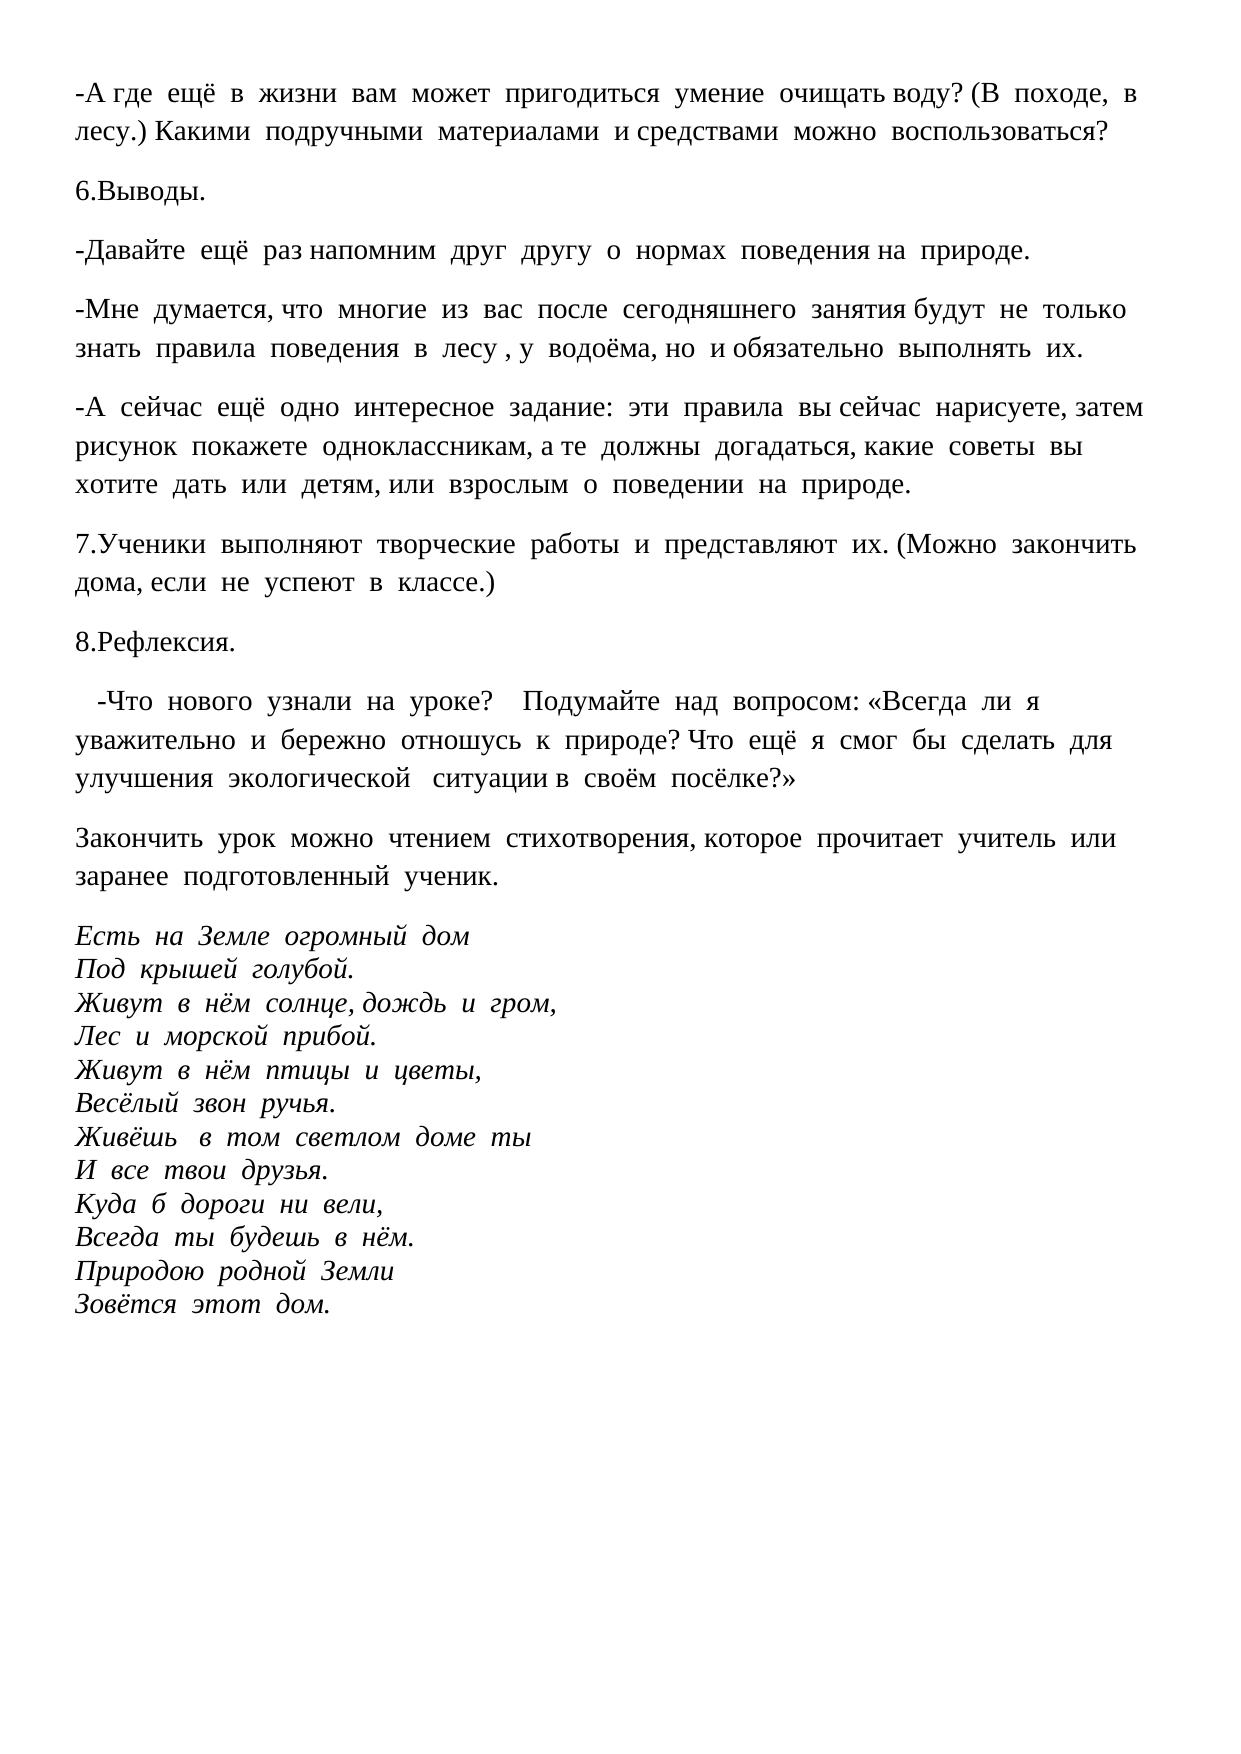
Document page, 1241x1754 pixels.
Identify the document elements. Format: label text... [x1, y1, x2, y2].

text Всегда ты будешь в нём. [75, 1219, 1165, 1253]
text Живёшь в том светлом доме ты [75, 1119, 1165, 1152]
text И все твои друзья. [75, 1152, 1165, 1186]
text Зовётся этот дом. [75, 1287, 1165, 1320]
text -А где ещё в жизни вам может пригодиться умение очищать воду? (В походе, в лесу.) Какими подручными материалами и средствами можно воспользоваться? [75, 75, 1165, 147]
text -А сейчас ещё одно интересное задание: эти правила вы сейчас нарисуете, затем рисунок покажете одноклассникам, а те должны догадаться, какие советы вы хотите дать или детям, или взрослым о поведении на природе. [75, 389, 1165, 500]
text Куда б дороги ни вели, [75, 1186, 1165, 1219]
text 6.Выводы. [75, 173, 1165, 206]
text Есть на Земле огромный дом [75, 918, 1165, 951]
text Закончить урок можно чтением стихотворения, которое прочитает учитель или заранее подготовленный ученик. [75, 820, 1165, 892]
text Природою родной Земли [75, 1253, 1165, 1287]
text -Мне думается, что многие из вас после сегодняшнего занятия будут не только знать правила поведения в лесу , у водоёма, но и обязательно выполнять их. [75, 292, 1165, 364]
text 7.Ученики выполняют творческие работы и представляют их. (Можно закончить дома, если не успеют в классе.) [75, 526, 1165, 598]
text Лес и морской прибой. [75, 1018, 1165, 1052]
text Живут в нём птицы и цветы, [75, 1052, 1165, 1085]
text -Давайте ещё раз напомним друг другу о нормах поведения на природе. [75, 232, 1165, 266]
text 8.Рефлексия. [75, 624, 1165, 657]
text Живут в нём солнце, дождь и гром, [75, 985, 1165, 1018]
text Весёлый звон ручья. [75, 1085, 1165, 1119]
text Под крышей голубой. [75, 951, 1165, 985]
text -Что нового узнали на уроке? Подумайте над вопросом: «Всегда ли я уважительно и бережно отношусь к природе? Что ещё я смог бы сделать для улучшения экологической ситуации в своём посёлке?» [75, 683, 1165, 794]
